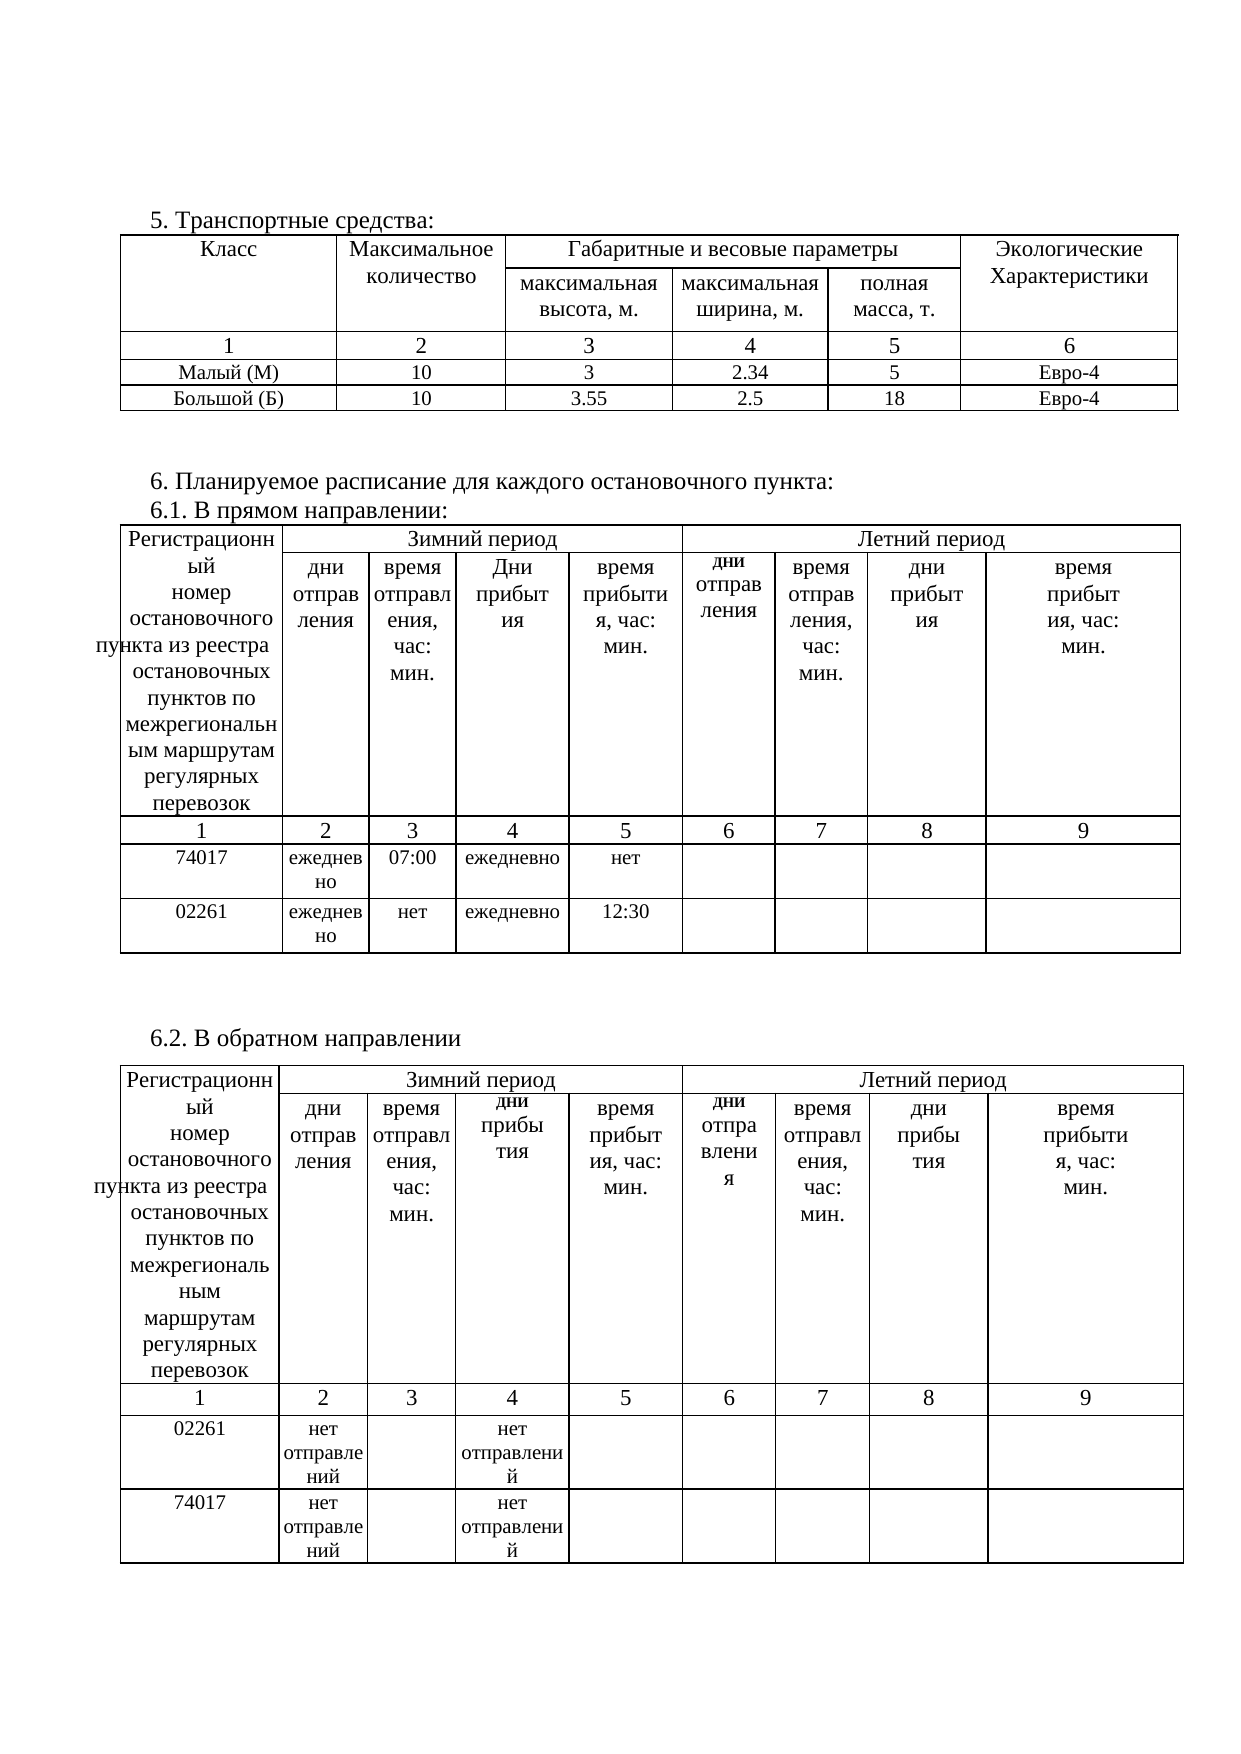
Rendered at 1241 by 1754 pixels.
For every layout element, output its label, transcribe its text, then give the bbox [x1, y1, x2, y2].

table_cell 5 [570, 817, 682, 843]
table_header Летний период [683, 526, 1180, 552]
table_cell Евро-4 [961, 360, 1177, 384]
table_cell [683, 1490, 775, 1562]
table_cell время отправл ения, час: мин. [368, 1094, 455, 1383]
table_cell 4 [673, 332, 827, 358]
table_cell 02261 [121, 899, 282, 952]
table_cell 8 [868, 817, 985, 843]
table_header Класс [121, 236, 336, 331]
table_cell 2 [283, 817, 368, 843]
table_cell ДНИ прибы тия [456, 1094, 568, 1383]
text 6. Планируемое расписание для каждого остановочного пункта: [150, 466, 1090, 495]
table_cell 74017 [121, 1490, 278, 1562]
table_cell нет отправлений [456, 1490, 568, 1562]
table_cell ежедневно [283, 899, 368, 952]
table_cell 7 [776, 817, 867, 843]
table_cell ДНИ отправ ления [683, 553, 774, 815]
table_cell [776, 845, 867, 898]
table_cell ежедневно [457, 899, 568, 952]
text 5. Транспортные средства: [150, 205, 1090, 234]
table_header Регистрационный номер остановочного пункта из реестра остановочных пунктов по межрегиональным маршрутам регулярных перевозок [121, 526, 282, 815]
table_cell время отправл ения, час: мин. [776, 1094, 869, 1383]
table_cell Малый (М) [121, 360, 336, 384]
table_cell 9 [989, 1384, 1183, 1414]
table_cell 6 [683, 1384, 775, 1414]
table_cell 5 [570, 1384, 682, 1414]
table_cell [570, 1416, 682, 1488]
table_header Экологические Характеристики [961, 236, 1177, 331]
table_cell [570, 1490, 682, 1562]
table_cell 2.34 [673, 360, 827, 384]
table_cell [683, 1416, 775, 1488]
table_cell 5 [829, 332, 960, 358]
table_cell [870, 1490, 987, 1562]
table_cell нет отправлений [280, 1490, 367, 1562]
table_cell нет отправлений [280, 1416, 367, 1488]
table_cell 7 [776, 1384, 869, 1414]
table_cell [987, 845, 1180, 898]
table_cell полная масса, т. [829, 269, 960, 331]
table_cell время отправл ения, час: мин. [370, 553, 455, 815]
table_cell ДНИ отпра влени я [683, 1094, 775, 1383]
table_cell максимальная ширина, м. [673, 269, 827, 331]
table_header Габаритные и весовые параметры [506, 236, 960, 267]
table_cell 2 [280, 1384, 367, 1414]
table_cell 3 [506, 332, 672, 358]
table_cell 4 [456, 1384, 568, 1414]
table_cell [868, 845, 985, 898]
table_cell 10 [337, 360, 505, 384]
text 6.2. В обратном направлении [150, 1023, 1090, 1052]
table_cell 6 [961, 332, 1177, 358]
table_cell время отправ ления, час: мин. [776, 553, 867, 815]
table_cell нет [570, 845, 682, 898]
table_cell [776, 1416, 869, 1488]
table_cell 3 [368, 1384, 455, 1414]
table_header Регистрационный номер остановочного пункта из реестра остановочных пунктов по межрегиональным маршрутам регулярных перевозок [121, 1066, 278, 1383]
table_cell нет отправлений [456, 1416, 568, 1488]
table_cell 6 [683, 817, 774, 843]
table_cell ежедневно [283, 845, 368, 898]
table_cell [870, 1416, 987, 1488]
table_cell 2 [337, 332, 505, 358]
table_cell 12:30 [570, 899, 682, 952]
table_cell 3 [370, 817, 455, 843]
table_cell дни прибыт ия [868, 553, 985, 815]
table_cell 3 [506, 360, 672, 384]
table_cell время прибыти я, час: мин. [989, 1094, 1183, 1383]
table_cell [683, 845, 774, 898]
table_cell Дни прибыт ия [457, 553, 568, 815]
table_cell [776, 899, 867, 952]
table_cell дни отправ ления [283, 553, 368, 815]
table_header Зимний период [283, 526, 682, 552]
table_cell время прибыт ия, час: мин. [570, 1094, 682, 1383]
table_cell 10 [337, 386, 505, 410]
table_cell 1 [121, 1384, 278, 1414]
table_header Максимальное количество [337, 236, 505, 331]
table_cell дни прибы тия [870, 1094, 987, 1383]
table_cell 8 [870, 1384, 987, 1414]
table_cell дни отправ ления [280, 1094, 367, 1383]
table_cell 1 [121, 332, 336, 358]
table_cell время прибыти я, час: мин. [570, 553, 682, 815]
table_cell нет [370, 899, 455, 952]
table_cell 74017 [121, 845, 282, 898]
table_cell [683, 899, 774, 952]
table_cell [989, 1490, 1183, 1562]
table_cell [368, 1416, 455, 1488]
table_cell [987, 899, 1180, 952]
table_cell максимальная высота, м. [506, 269, 672, 331]
table_cell [368, 1490, 455, 1562]
table_cell 9 [987, 817, 1180, 843]
table_cell 2.5 [673, 386, 827, 410]
table_cell 5 [829, 360, 960, 384]
text 6.1. В прямом направлении: [150, 495, 1090, 524]
table_cell 4 [457, 817, 568, 843]
table_cell Евро-4 [961, 386, 1177, 410]
table_cell 1 [121, 817, 282, 843]
table_cell [776, 1490, 869, 1562]
table_cell 3.55 [506, 386, 672, 410]
table_header Летний период [683, 1066, 1183, 1093]
table_cell [868, 899, 985, 952]
table_header Зимний период [280, 1066, 682, 1093]
table_cell 07:00 [370, 845, 455, 898]
table_cell 02261 [121, 1416, 278, 1488]
table_cell 18 [829, 386, 960, 410]
table_cell ежедневно [457, 845, 568, 898]
table_cell Большой (Б) [121, 386, 336, 410]
table_cell время прибыт ия, час: мин. [987, 553, 1180, 815]
table_cell [989, 1416, 1183, 1488]
